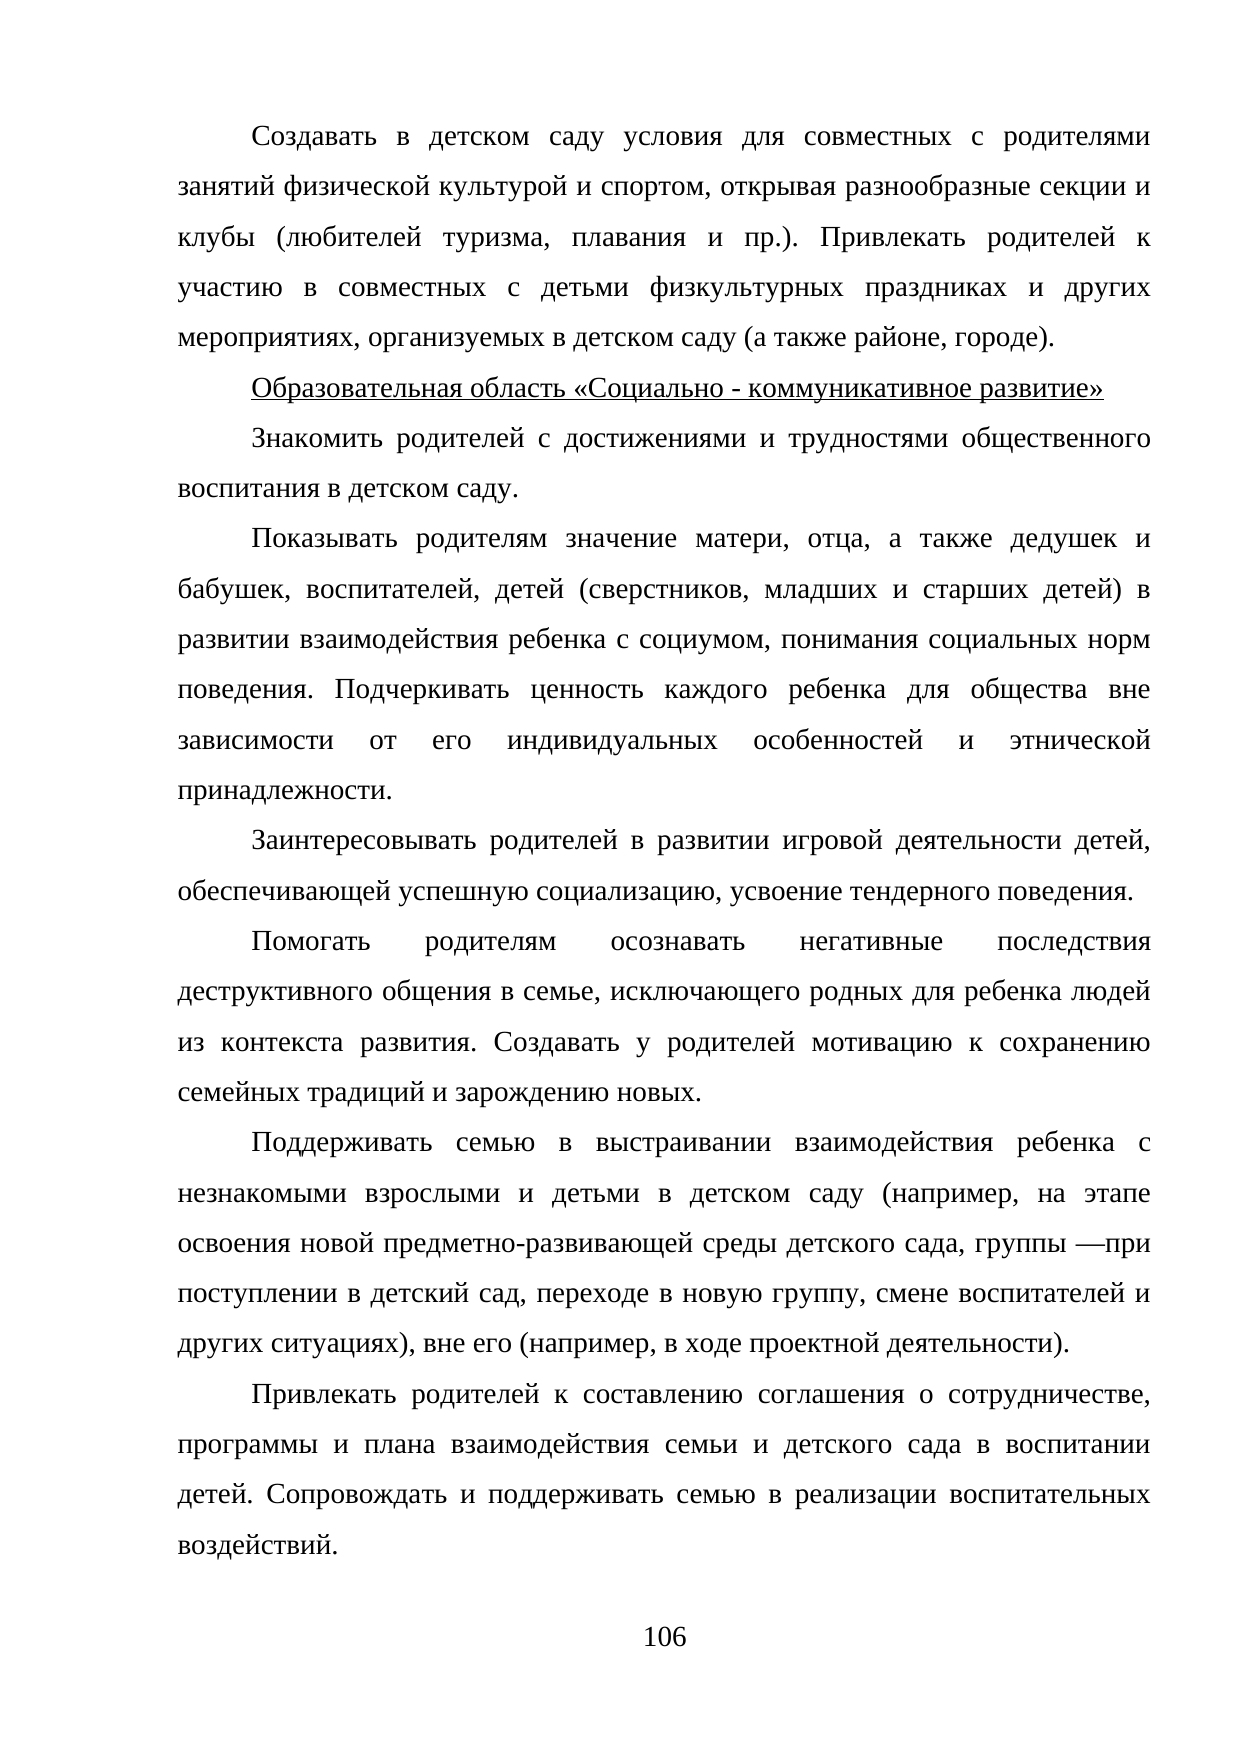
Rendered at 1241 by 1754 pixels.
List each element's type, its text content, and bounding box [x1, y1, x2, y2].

text Привлекать родителей к составлению соглашения о сотрудничестве, программы и плана взаимодействия семьи и детского сада в воспитании детей. Сопровождать и поддерживать семью в реализации воспитательных воздействий. [177, 1376, 1152, 1560]
text Знакомить родителей с достижениями и трудностями общественного воспитания в детском саду. [177, 420, 1152, 504]
text Заинтересовывать родителей в развитии игровой деятельности детей, обеспечивающей успешную социализацию, усвоение тендерного поведения. [177, 822, 1152, 906]
text Показывать родителям значение матери, отца, а также дедушек и бабушек, воспитателей, детей (сверстников, младших и старших детей) в развитии взаимодействия ребенка с социумом, понимания социальных норм поведения. Подчеркивать ценность каждого ребенка для общества вне зависимости от его индивидуальных особенностей и этнической принадлежности. [177, 521, 1152, 806]
text Создавать в детском саду условия для совместных с родителями занятий физической культурой и спортом, открывая разнообразные секции и клубы (любителей туризма, плавания и пр.). Привлекать родителей к участию в совместных с детьми физкультурных праздниках и других мероприятиях, организуемых в детском саду (а также районе, городе). [177, 118, 1152, 353]
text Образовательная область «Социально - коммуникативное развитие» [177, 370, 1152, 403]
text Помогать родителям осознавать негативные последствия деструктивного общения в семье, исключающего родных для ребенка людей из контекста развития. Создавать у родителей мотивацию к сохранению семейных традиций и зарождению новых. [177, 923, 1152, 1108]
text Поддерживать семью в выстраивании взаимодействия ребенка с незнакомыми взрослыми и детьми в детском саду (например, на этапе освоения новой предметно-развивающей среды детского сада, группы —при поступлении в детский сад, переходе в новую группу, смене воспитателей и других ситуациях), вне его (например, в ходе проектной деятельности). [177, 1124, 1152, 1359]
